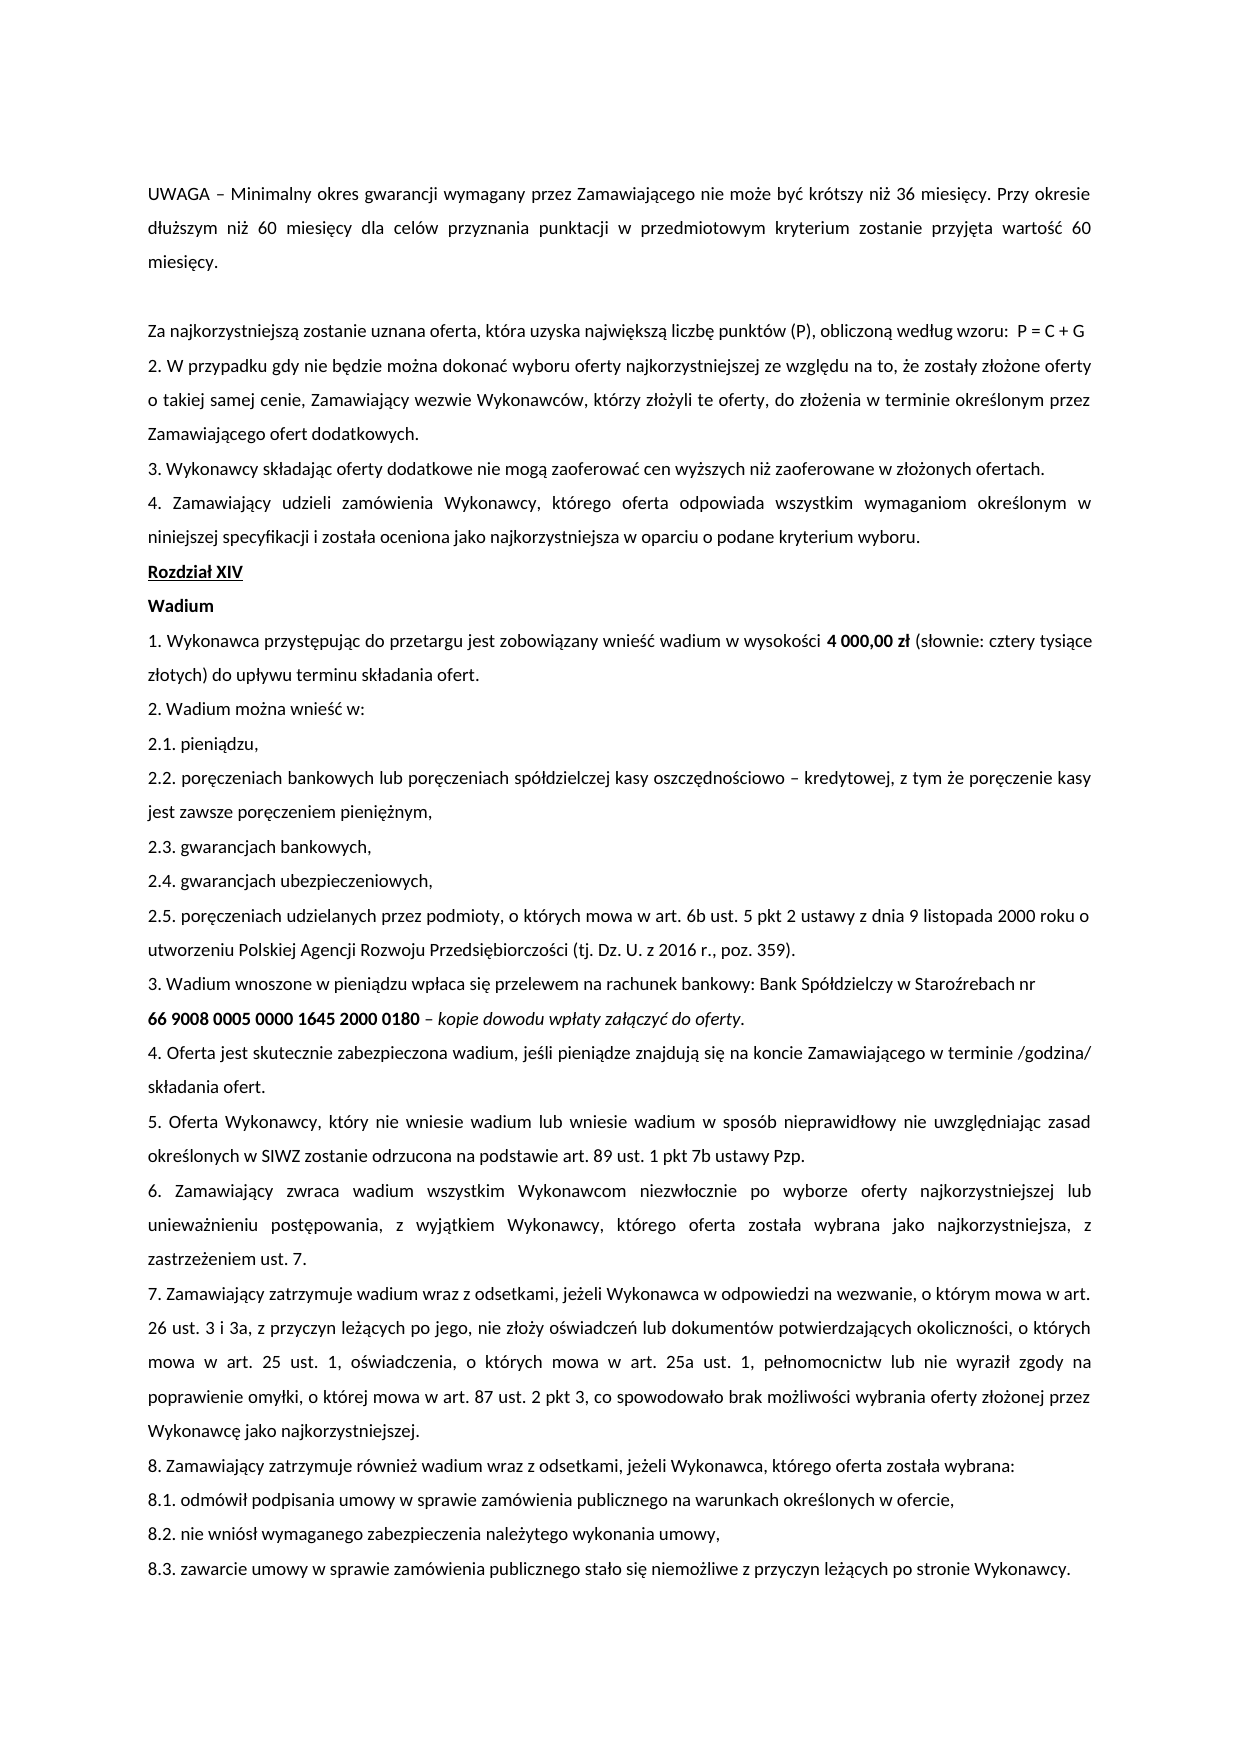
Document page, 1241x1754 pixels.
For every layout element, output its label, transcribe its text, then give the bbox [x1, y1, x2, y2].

text 8.3. zawarcie umowy w sprawie zamówienia publicznego stało się niemożliwe z przyczyn leżących po stronie Wykonawcy. [148, 1557, 1093, 1580]
text 4. Zamawiający udzieli zamówienia Wykonawcy, którego oferta odpowiada wszystkim wymaganiom określonym w niniejszej specyfikacji i została oceniona jako najkorzystniejsza w oparciu o podane kryterium wyboru. [148, 491, 1093, 549]
text 66 9008 0005 0000 1645 2000 0180 – kopie dowodu wpłaty załączyć do oferty. [148, 1007, 1093, 1030]
text Rozdział XIV [148, 560, 1093, 583]
text 8.2. nie wniósł wymaganego zabezpieczenia należytego wykonania umowy, [148, 1523, 1093, 1546]
text 1. Wykonawca przystępując do przetargu jest zobowiązany wnieść wadium w wysokości 4 000,00 zł (słownie: cztery tysiące złotych) do upływu terminu składania ofert. [148, 629, 1093, 686]
text UWAGA – Minimalny okres gwarancji wymagany przez Zamawiającego nie może być krótszy niż 36 miesięcy. Przy okresie dłuższym niż 60 miesięcy dla celów przyznania punktacji w przedmiotowym kryterium zostanie przyjęta wartość 60 miesięcy. [148, 182, 1093, 274]
text 2.5. poręczeniach udzielanych przez podmioty, o których mowa w art. 6b ust. 5 pkt 2 ustawy z dnia 9 listopada 2000 roku o utworzeniu Polskiej Agencji Rozwoju Przedsiębiorczości (tj. Dz. U. z 2016 r., poz. 359). [148, 904, 1093, 961]
text 2.2. poręczeniach bankowych lub poręczeniach spółdzielczej kasy oszczędnościowo – kredytowej, z tym że poręczenie kasy jest zawsze poręczeniem pieniężnym, [148, 766, 1093, 824]
text 5. Oferta Wykonawcy, który nie wniesie wadium lub wniesie wadium w sposób nieprawidłowy nie uwzględniając zasad określonych w SIWZ zostanie odrzucona na podstawie art. 89 ust. 1 pkt 7b ustawy Pzp. [148, 1110, 1093, 1167]
text 8. Zamawiający zatrzymuje również wadium wraz z odsetkami, jeżeli Wykonawca, którego oferta została wybrana: [148, 1454, 1093, 1477]
text 6. Zamawiający zwraca wadium wszystkim Wykonawcom niezwłocznie po wyborze oferty najkorzystniejszej lub unieważnieniu postępowania, z wyjątkiem Wykonawcy, którego oferta została wybrana jako najkorzystniejsza, z zastrzeżeniem ust. 7. [148, 1179, 1093, 1271]
text 8.1. odmówił podpisania umowy w sprawie zamówienia publicznego na warunkach określonych w ofercie, [148, 1488, 1093, 1511]
text 7. Zamawiający zatrzymuje wadium wraz z odsetkami, jeżeli Wykonawca w odpowiedzi na wezwanie, o którym mowa w art. 26 ust. 3 i 3a, z przyczyn leżących po jego, nie złoży oświadczeń lub dokumentów potwierdzających okoliczności, o których mowa w art. 25 ust. 1, oświadczenia, o których mowa w art. 25a ust. 1, pełnomocnictw lub nie wyraził zgody na poprawienie omyłki, o której mowa w art. 87 ust. 2 pkt 3, co spowodowało brak możliwości wybrania oferty złożonej przez Wykonawcę jako najkorzystniejszej. [148, 1282, 1093, 1442]
text 2.1. pieniądzu, [148, 732, 1093, 755]
text 3. Wykonawcy składając oferty dodatkowe nie mogą zaoferować cen wyższych niż zaoferowane w złożonych ofertach. [148, 457, 1093, 480]
text 2. Wadium można wnieść w: [148, 698, 1093, 721]
text 2. W przypadku gdy nie będzie można dokonać wyboru oferty najkorzystniejszej ze względu na to, że zostały złożone oferty o takiej samej cenie, Zamawiający wezwie Wykonawców, którzy złożyli te oferty, do złożenia w terminie określonym przez Zamawiającego ofert dodatkowych. [148, 354, 1093, 446]
text 2.4. gwarancjach ubezpieczeniowych, [148, 869, 1093, 892]
text 2.3. gwarancjach bankowych, [148, 835, 1093, 858]
text Wadium [148, 594, 1093, 617]
text Za najkorzystniejszą zostanie uznana oferta, która uzyska największą liczbę punktów (P), obliczoną według wzoru: P = C + G [148, 319, 1093, 342]
text 3. Wadium wnoszone w pieniądzu wpłaca się przelewem na rachunek bankowy: Bank Spółdzielczy w Staroźrebach nr [148, 973, 1093, 996]
text 4. Oferta jest skutecznie zabezpieczona wadium, jeśli pieniądze znajdują się na koncie Zamawiającego w terminie /godzina/ składania ofert. [148, 1041, 1093, 1099]
